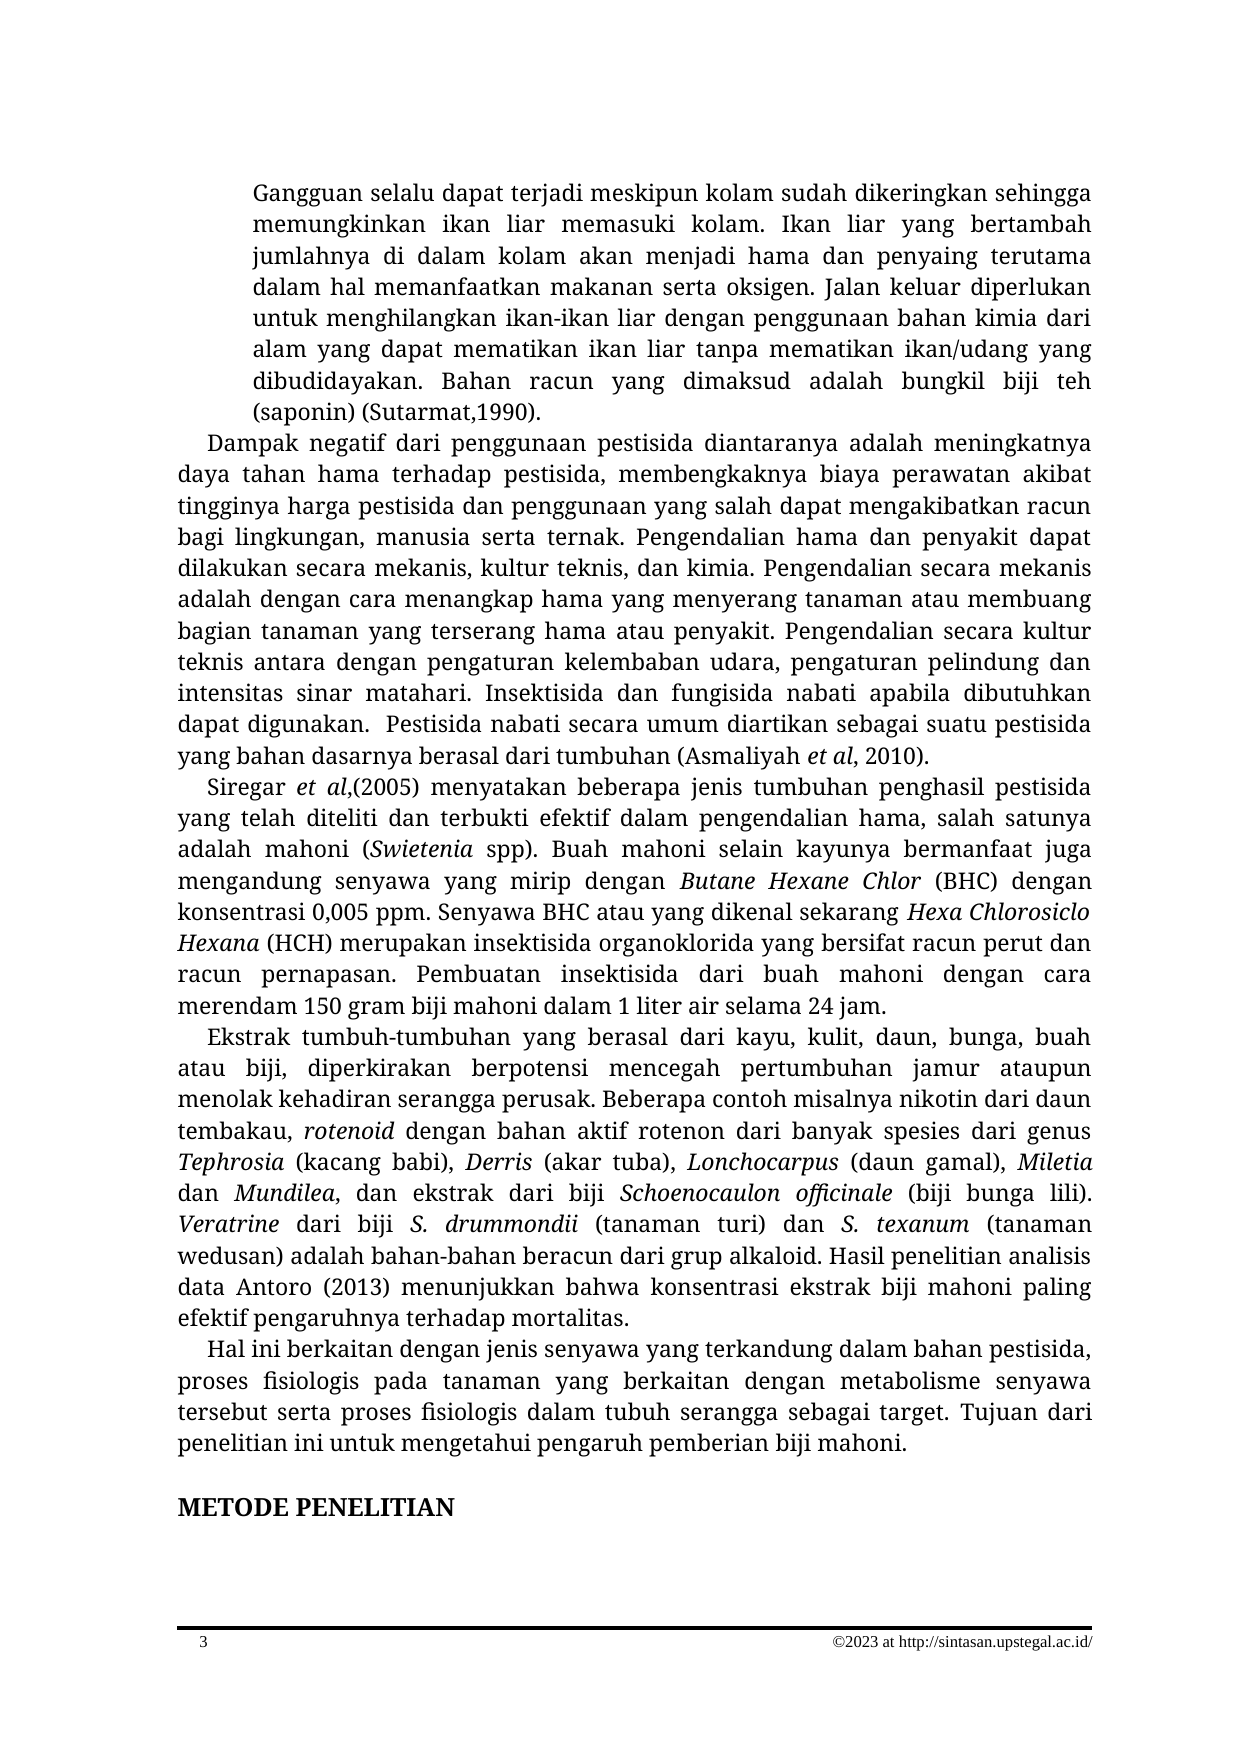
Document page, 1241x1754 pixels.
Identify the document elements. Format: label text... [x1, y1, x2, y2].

text Ekstrak tumbuh-tumbuhan yang berasal dari kayu, kulit, daun, bunga, buah atau biji, diperkirakan berpotensi mencegah pertumbuhan jamur ataupun menolak kehadiran serangga perusak. Beberapa contoh misalnya nikotin dari daun tembakau, rotenoid dengan bahan aktif rotenon dari banyak spesies dari genus Tephrosia (kacang babi), Derris (akar tuba), Lonchocarpus (daun gamal), Miletia dan Mundilea, dan ekstrak dari biji Schoenocaulon officinale (biji bunga lili). Veratrine dari biji S. drummondii (tanaman turi) dan S. texanum (tanaman wedusan) adalah bahan-bahan beracun dari grup alkaloid. Hasil penelitian analisis data Antoro (2013) menunjukkan bahwa konsentrasi ekstrak biji mahoni paling efektif pengaruhnya terhadap mortalitas. [177, 1021, 1092, 1333]
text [252, 177, 1092, 427]
subtitle METODE PENELITIAN [177, 1490, 1092, 1524]
text Dampak negatif dari penggunaan pestisida diantaranya adalah meningkatnya daya tahan hama terhadap pestisida, membengkaknya biaya perawatan akibat tingginya harga pestisida dan penggunaan yang salah dapat mengakibatkan racun bagi lingkungan, manusia serta ternak. Pengendalian hama dan penyakit dapat dilakukan secara mekanis, kultur teknis, dan kimia. Pengendalian secara mekanis adalah dengan cara menangkap hama yang menyerang tanaman atau membuang bagian tanaman yang terserang hama atau penyakit. Pengendalian secara kultur teknis antara dengan pengaturan kelembaban udara, pengaturan pelindung dan intensitas sinar matahari. Insektisida dan fungisida nabati apabila dibutuhkan dapat digunakan. Pestisida nabati secara umum diartikan sebagai suatu pestisida yang bahan dasarnya berasal dari tumbuhan (Asmaliyah et al, 2010). [177, 427, 1092, 771]
text Hal ini berkaitan dengan jenis senyawa yang terkandung dalam bahan pestisida, proses fisiologis pada tanaman yang berkaitan dengan metabolisme senyawa tersebut serta proses fisiologis dalam tubuh serangga sebagai target. Tujuan dari penelitian ini untuk mengetahui pengaruh pemberian biji mahoni. [177, 1333, 1092, 1458]
text Siregar et al,(2005) menyatakan beberapa jenis tumbuhan penghasil pestisida yang telah diteliti dan terbukti efektif dalam pengendalian hama, salah satunya adalah mahoni (Swietenia spp). Buah mahoni selain kayunya bermanfaat juga mengandung senyawa yang mirip dengan Butane Hexane Chlor (BHC) dengan konsentrasi 0,005 ppm. Senyawa BHC atau yang dikenal sekarang Hexa Chlorosiclo Hexana (HCH) merupakan insektisida organoklorida yang bersifat racun perut dan racun pernapasan. Pembuatan insektisida dari buah mahoni dengan cara merendam 150 gram biji mahoni dalam 1 liter air selama 24 jam. [177, 771, 1092, 1021]
